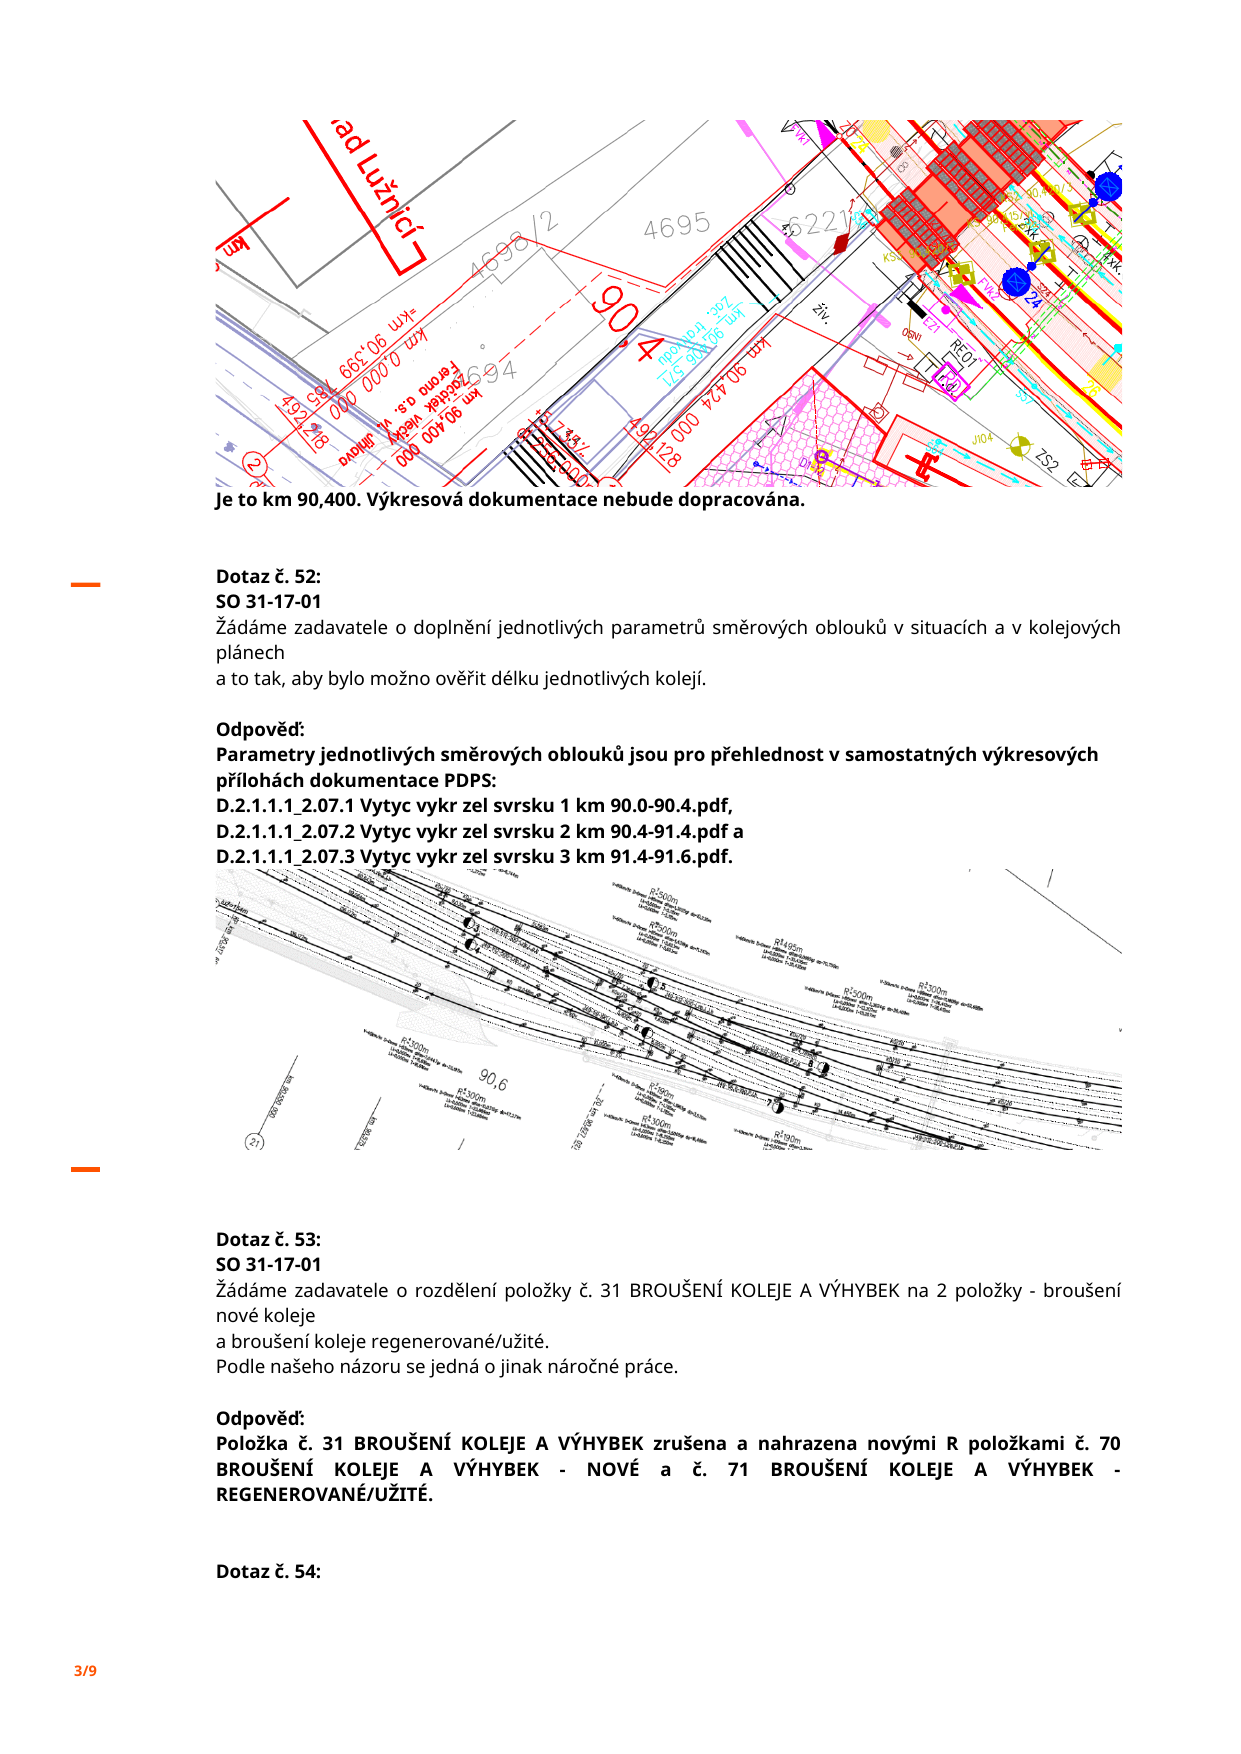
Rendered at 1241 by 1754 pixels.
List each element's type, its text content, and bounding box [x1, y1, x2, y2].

text Dotaz č. 53: [216, 1226, 1122, 1252]
text D.2.1.1.1_2.07.1 Vytyc vykr zel svrsku 1 km 90.0-90.4.pdf, [216, 793, 1122, 818]
text a to tak, aby bylo možno ověřit délku jednotlivých kolejí. [216, 665, 1122, 691]
text Položka č. 31 BROUŠENÍ KOLEJE A VÝHYBEK zrušena a nahrazena novými R položkami č. 70 BROUŠENÍ KOLEJE A VÝHYBEK - NOVÉ a č. 71 BROUŠENÍ KOLEJE A VÝHYBEK - REGENEROVANÉ/UŽITÉ. [216, 1430, 1122, 1507]
text Žádáme zadavatele o rozdělení položky č. 31 BROUŠENÍ KOLEJE A VÝHYBEK na 2 položky - broušení nové koleje [216, 1277, 1122, 1328]
text D.2.1.1.1_2.07.2 Vytyc vykr zel svrsku 2 km 90.4-91.4.pdf a [216, 818, 1122, 844]
picture [215, 869, 1122, 1150]
text Odpověď: [216, 1405, 1122, 1430]
text SO 31-17-01 [216, 589, 1122, 614]
text SO 31-17-01 [216, 1252, 1122, 1277]
text Dotaz č. 52: [216, 563, 1122, 589]
text Žádáme zadavatele o doplnění jednotlivých parametrů směrových oblouků v situacích a v kolejových plánech [216, 614, 1122, 665]
text Podle našeho názoru se jedná o jinak náročné práce. [216, 1354, 1122, 1379]
text Parametry jednotlivých směrových oblouků jsou pro přehlednost v samostatných výkresových přílohách dokumentace PDPS: [216, 742, 1122, 793]
text D.2.1.1.1_2.07.3 Vytyc vykr zel svrsku 3 km 91.4-91.6.pdf. [216, 844, 1122, 869]
text Odpověď: [216, 716, 1122, 742]
text Je to km 90,400. Výkresová dokumentace nebude dopracována. [216, 487, 1122, 512]
text a broušení koleje regenerované/užité. [216, 1328, 1122, 1354]
text Dotaz č. 54: [216, 1558, 1122, 1583]
